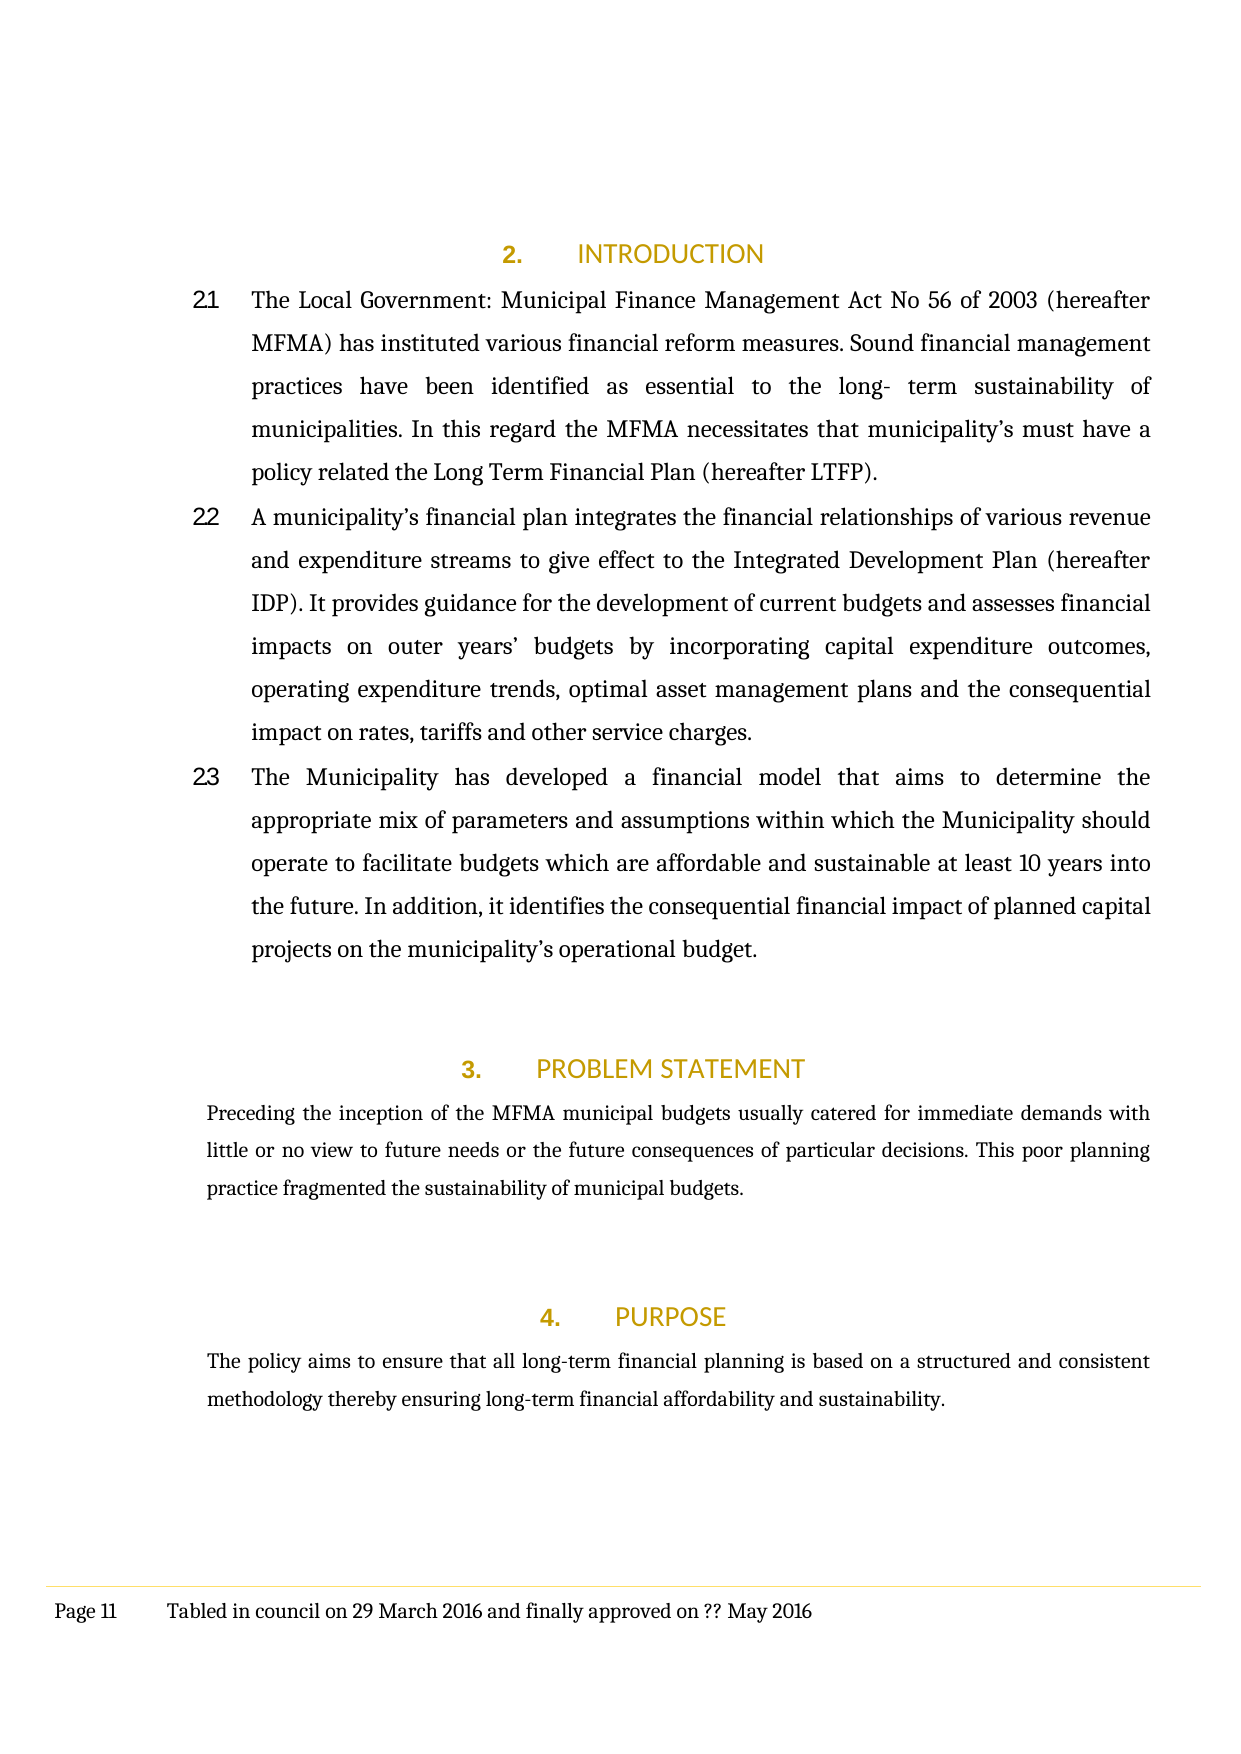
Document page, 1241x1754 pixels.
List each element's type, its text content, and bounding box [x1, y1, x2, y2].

list The Municipality has developed a financial model that aims to determine the appropriate mix of parameters and assumptions within which the Municipality should operate to facilitate budgets which are affordable and sustainable at least 10 years into the future. In addition, it identifies the consequential financial impact of planned capital projects on the municipality’s operational budget. [192, 762, 1152, 964]
list The Local Government: Municipal Finance Management Act No 56 of 2003 (hereafter MFMA) has instituted various financial reform measures. Sound financial management practices have been identified as essential to the long- term sustainability of municipalities. In this regard the MFMA necessitates that municipality’s must have a policy related the Long Term Financial Plan (hereafter LTFP). [192, 285, 1152, 487]
text Preceding the inception of the MFMA municipal budgets usually catered for immediate demands with little or no view to future needs or the future consequences of particular decisions. This poor planning practice fragmented the sustainability of municipal budgets. [206, 1100, 1152, 1201]
text The policy aims to ensure that all long-term financial planning is based on a structured and consistent methodology thereby ensuring long-term financial affordability and sustainability. [207, 1348, 1152, 1411]
subtitle PURPOSE [103, 1298, 1163, 1334]
list A municipality’s financial plan integrates the financial relationships of various revenue and expenditure streams to give effect to the Integrated Development Plan (hereafter IDP). It provides guidance for the development of current budgets and assesses financial impacts on outer years’ budgets by incorporating capital expenditure outcomes, operating expenditure trends, optimal asset management plans and the consequential impact on rates, tariffs and other service charges. [192, 502, 1152, 747]
subtitle PROBLEM STATEMENT [103, 1050, 1163, 1086]
subtitle INTRODUCTION [103, 235, 1163, 271]
